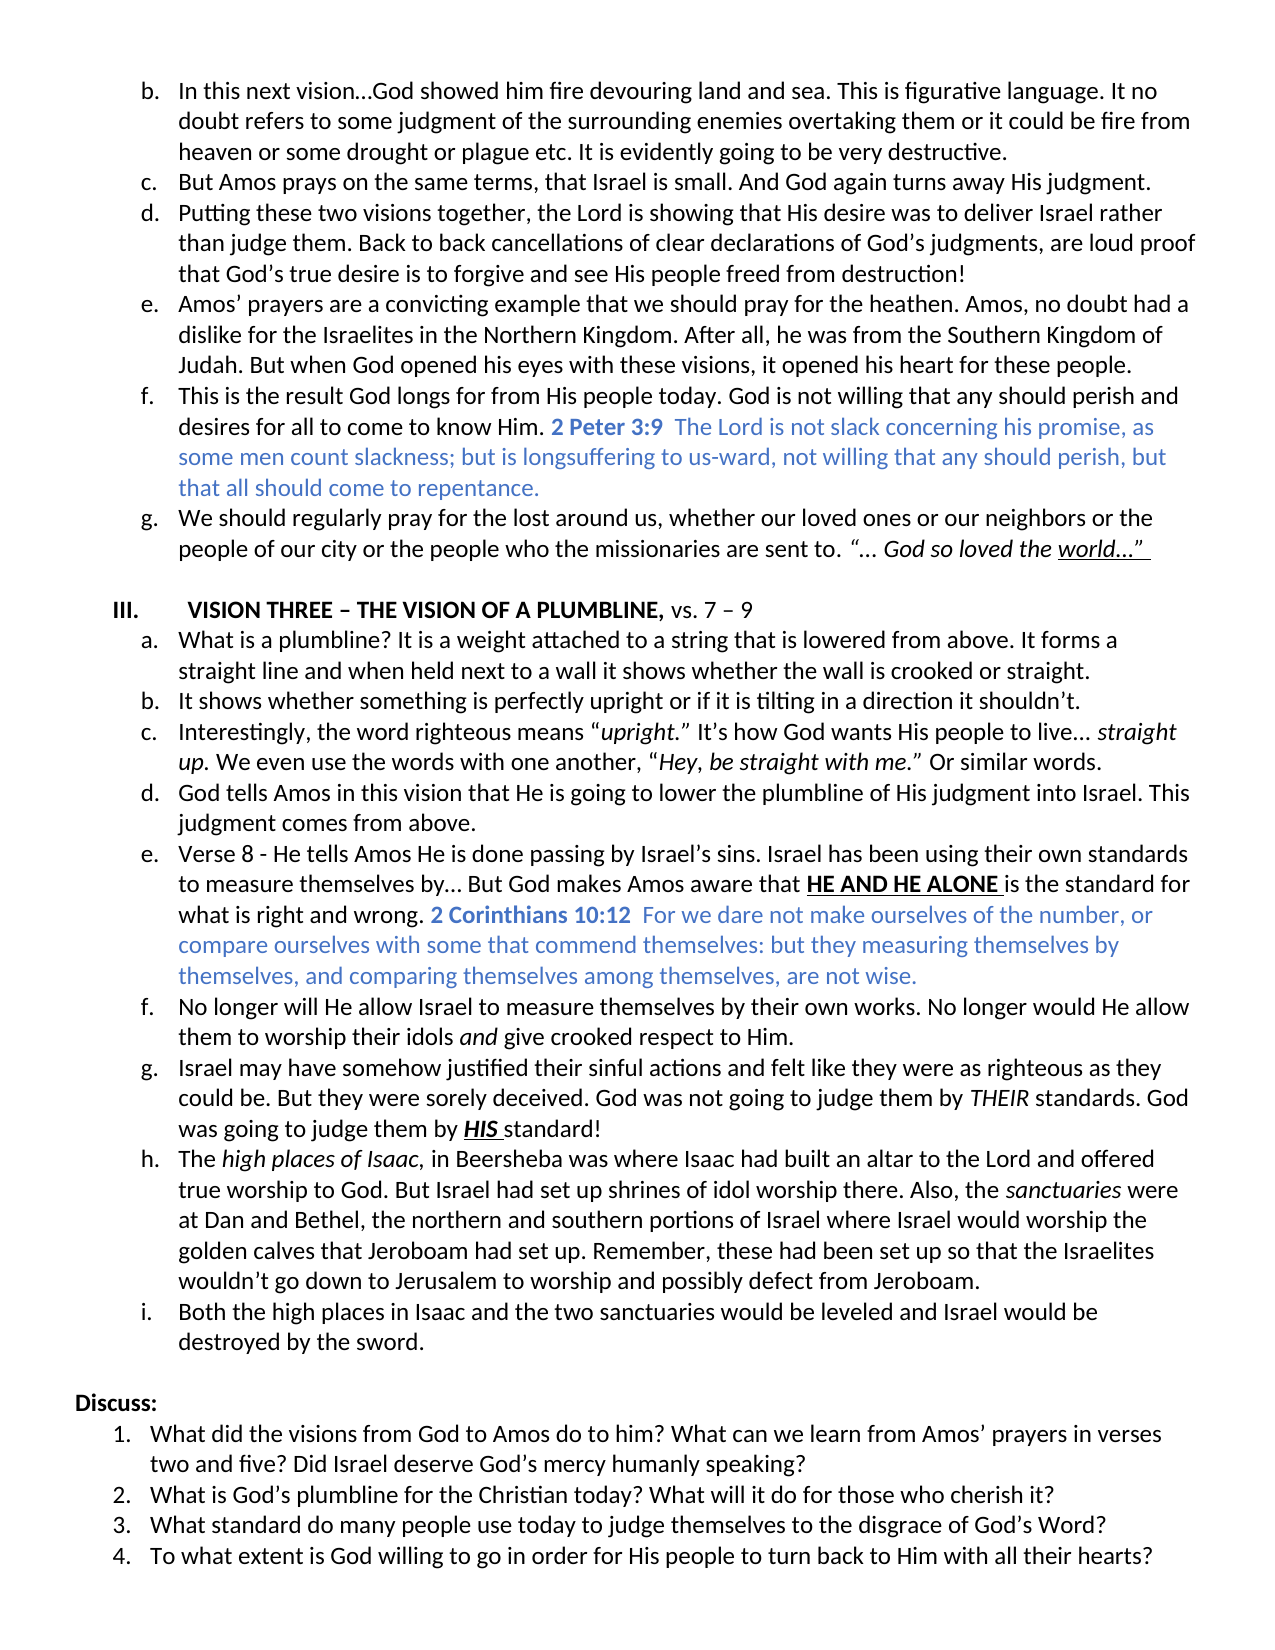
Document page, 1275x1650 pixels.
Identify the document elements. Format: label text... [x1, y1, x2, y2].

list No longer will He allow Israel to measure themselves by their own works. No longer would He allow them to worship their idols and give crooked respect to Him. [141, 991, 1200, 1052]
list But Amos prays on the same terms, that Israel is small. And God again turns away His judgment. [141, 167, 1200, 197]
list It shows whether something is perfectly upright or if it is tilting in a direction it shouldn’t. [141, 685, 1200, 716]
list The high places of Isaac, in Beersheba was where Isaac had built an altar to the Lord and offered true worship to God. But Israel had set up shrines of idol worship there. Also, the sanctuaries were at Dan and Bethel, the northern and southern portions of Israel where Israel would worship the golden calves that Jeroboam had set up. Remember, these had been set up so that the Israelites wouldn’t go down to Jerusalem to worship and possibly defect from Jeroboam. [141, 1143, 1200, 1296]
list Putting these two visions together, the Lord is showing that His desire was to deliver Israel rather than judge them. Back to back cancellations of clear declarations of God’s judgments, are loud proof that God’s true desire is to forgive and see His people freed from destruction! [141, 197, 1200, 289]
list What standard do many people use today to judge themselves to the disgrace of God’s Word? [112, 1509, 1200, 1540]
list What is a plumbline? It is a weight attached to a string that is lowered from above. It forms a straight line and when held next to a wall it shows whether the wall is crooked or straight. [141, 624, 1200, 685]
text Discuss: [75, 1387, 1200, 1418]
list Israel may have somehow justified their sinful actions and felt like they were as righteous as they could be. But they were sorely deceived. God was not going to judge them by THEIR standards. God was going to judge them by HIS standard! [141, 1052, 1200, 1143]
list What did the visions from God to Amos do to him? What can we learn from Amos’ prayers in verses two and five? Did Israel deserve God’s mercy humanly speaking? [112, 1418, 1200, 1479]
list Verse 8 - He tells Amos He is done passing by Israel’s sins. Israel has been using their own standards to measure themselves by… But God makes Amos aware that HE AND HE ALONE is the standard for what is right and wrong. 2 Corinthians 10:12 For we dare not make ourselves of the number, or compare ourselves with some that commend themselves: but they measuring themselves by themselves, and comparing themselves among themselves, are not wise. [141, 838, 1200, 991]
list In this next vision…God showed him fire devouring land and sea. This is figurative language. It no doubt refers to some judgment of the surrounding enemies overtaking them or it could be fire from heaven or some drought or plague etc. It is evidently going to be very destructive. [141, 75, 1200, 167]
list God tells Amos in this vision that He is going to lower the plumbline of His judgment into Israel. This judgment comes from above. [141, 777, 1200, 838]
list Both the high places in Isaac and the two sanctuaries would be leveled and Israel would be destroyed by the sword. [141, 1296, 1200, 1357]
list Amos’ prayers are a convicting example that we should pray for the heathen. Amos, no doubt had a dislike for the Israelites in the Northern Kingdom. After all, he was from the Southern Kingdom of Judah. But when God opened his eyes with these visions, it opened his heart for these people. [141, 289, 1200, 380]
list Interestingly, the word righteous means “upright.” It’s how God wants His people to live... straight up. We even use the words with one another, “Hey, be straight with me.” Or similar words. [141, 716, 1200, 777]
list We should regularly pray for the lost around us, whether our loved ones or our neighbors or the people of our city or the people who the missionaries are sent to. “... God so loved the world...” [141, 502, 1200, 563]
list What is God’s plumbline for the Christian today? What will it do for those who cherish it? [112, 1479, 1200, 1509]
list To what extent is God willing to go in order for His people to turn back to Him with all their hearts? [112, 1540, 1200, 1571]
list This is the result God longs for from His people today. God is not willing that any should perish and desires for all to come to know Him. 2 Peter 3:9 The Lord is not slack concerning his promise, as some men count slackness; but is longsuffering to us-ward, not willing that any should perish, but that all should come to repentance. [141, 380, 1200, 502]
list VISION THREE – THE VISION OF A PLUMBLINE, vs. 7 – 9 [112, 594, 1200, 624]
